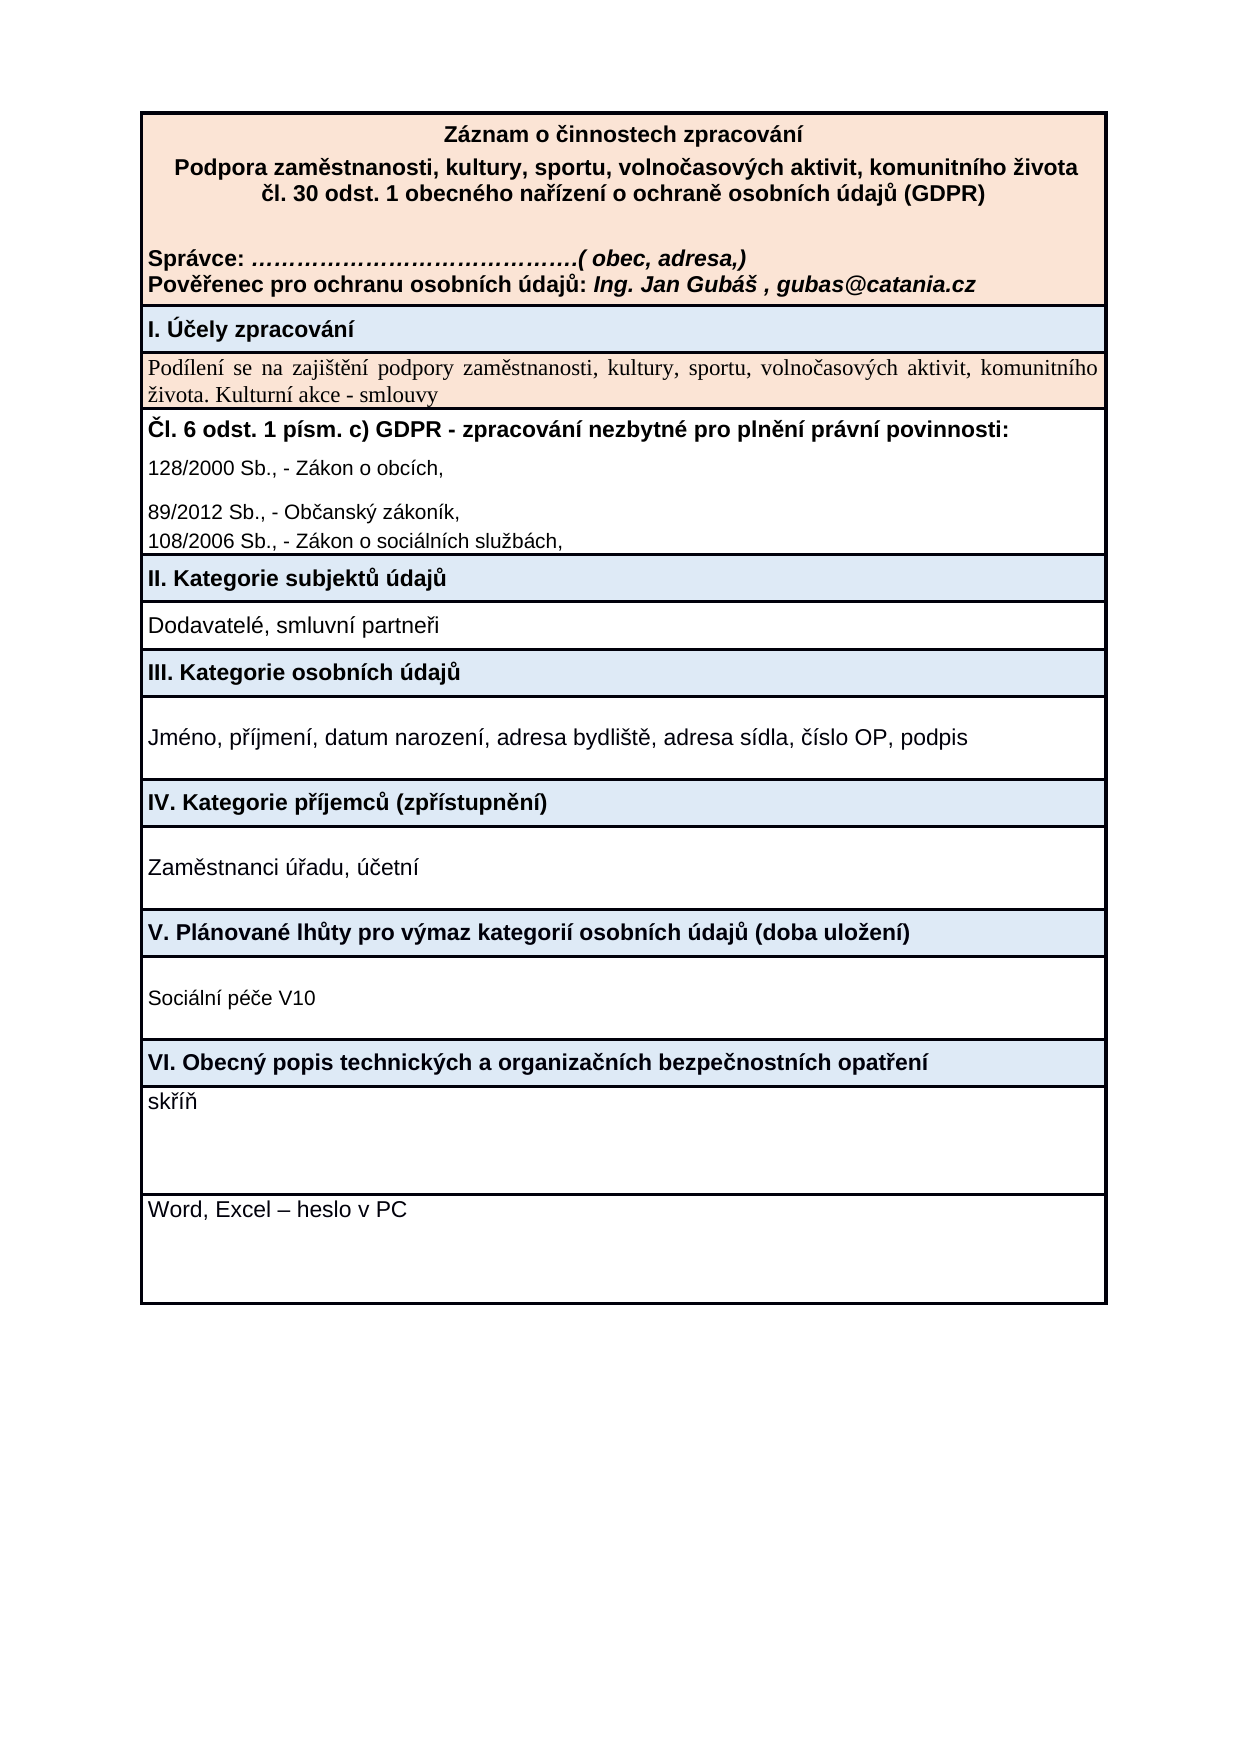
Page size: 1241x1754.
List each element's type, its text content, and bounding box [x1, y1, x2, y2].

table_cell Dodavatelé, smluvní partneři [143, 603, 1104, 647]
table_cell Sociální péče V10 [143, 958, 1104, 1037]
table_cell skříň [143, 1088, 1104, 1193]
table_cell Čl. 6 odst. 1 písm. c) GDPR - zpracování nezbytné pro plnění právní povinnosti: 128/2000 Sb., - Zákon o obcích, 89/2012 Sb., - Občanský zákoník, 108/2006 Sb., - Zákon o sociálních službách, [143, 410, 1104, 553]
table_cell Jméno, příjmení, datum narození, adresa bydliště, adresa sídla, číslo OP, podpis [143, 698, 1104, 777]
table_cell III. Kategorie osobních údajů [143, 651, 1104, 695]
table_cell Word, Excel – heslo v PC [143, 1196, 1104, 1302]
table_cell IV. Kategorie příjemců (zpřístupnění) [143, 781, 1104, 825]
table_cell Zaměstnanci úřadu, účetní [143, 828, 1104, 907]
table_cell Podílení se na zajištění podpory zaměstnanosti, kultury, sportu, volnočasových aktivit, komunitního života. Kulturní akce - smlouvy [143, 354, 1104, 407]
table_cell V. Plánované lhůty pro výmaz kategorií osobních údajů (doba uložení) [143, 911, 1104, 955]
table_header Záznam o činnostech zpracování Podpora zaměstnanosti, kultury, sportu, volnočasových aktivit, komunitního života čl. 30 odst. 1 obecného nařízení o ochraně osobních údajů (GDPR) Správce: …………………………………….( obec, adresa,) Pověřenec pro ochranu osobních údajů: Ing. Jan Gubáš , gubas@catania.cz [143, 115, 1104, 304]
table_cell II. Kategorie subjektů údajů [143, 556, 1104, 600]
table_cell VI. Obecný popis technických a organizačních bezpečnostních opatření [143, 1041, 1104, 1085]
table_cell I. Účely zpracování [143, 307, 1104, 351]
